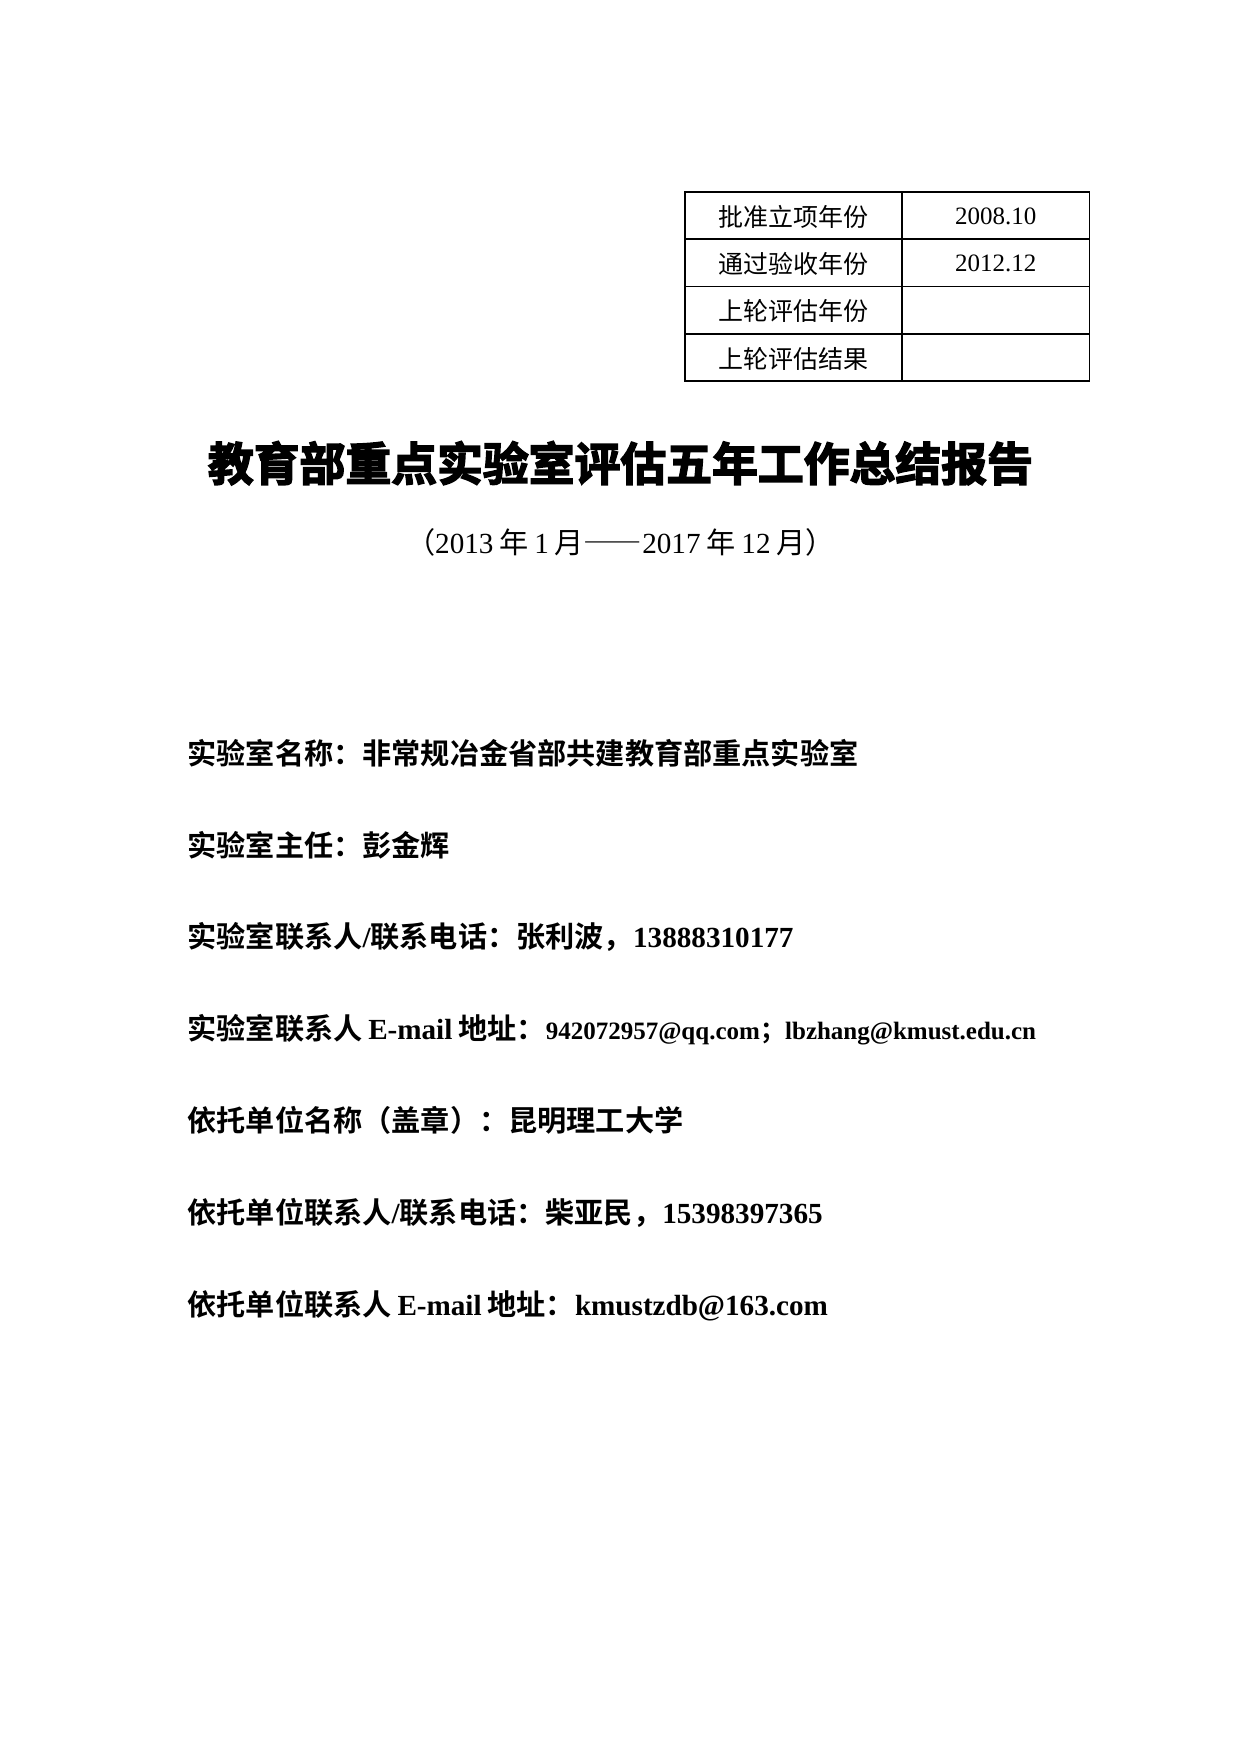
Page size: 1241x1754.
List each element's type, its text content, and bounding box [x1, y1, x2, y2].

text 实验室联系人/联系电话：张利波，13888310177 [187, 895, 1053, 975]
table_cell 2012.12 [903, 240, 1089, 286]
text 实验室主任：彭金辉 [187, 803, 1053, 883]
text 依托单位名称（盖章）：昆明理工大学 [187, 1079, 1053, 1158]
text 依托单位联系人E-mail地址：kmustzdb@163.com [187, 1263, 1053, 1342]
table_header 批准立项年份 [686, 193, 901, 238]
text 教育部重点实验室评估五年工作总结报告 [187, 421, 1053, 501]
table_cell 通过验收年份 [686, 240, 901, 286]
text （2013年1月——2017年12月） [187, 501, 1053, 580]
text 实验室名称：非常规冶金省部共建教育部重点实验室 [187, 712, 1053, 791]
text 实验室联系人E-mail地址：942072957@qq.com；lbzhang@kmust.edu.cn [187, 987, 1053, 1067]
table_header 2008.10 [903, 193, 1089, 238]
table_cell 上轮评估年份 [686, 287, 901, 333]
table_cell [903, 335, 1089, 380]
table_cell [903, 287, 1089, 333]
table_cell 上轮评估结果 [686, 335, 901, 380]
text 依托单位联系人/联系电话：柴亚民，15398397365 [187, 1171, 1053, 1250]
